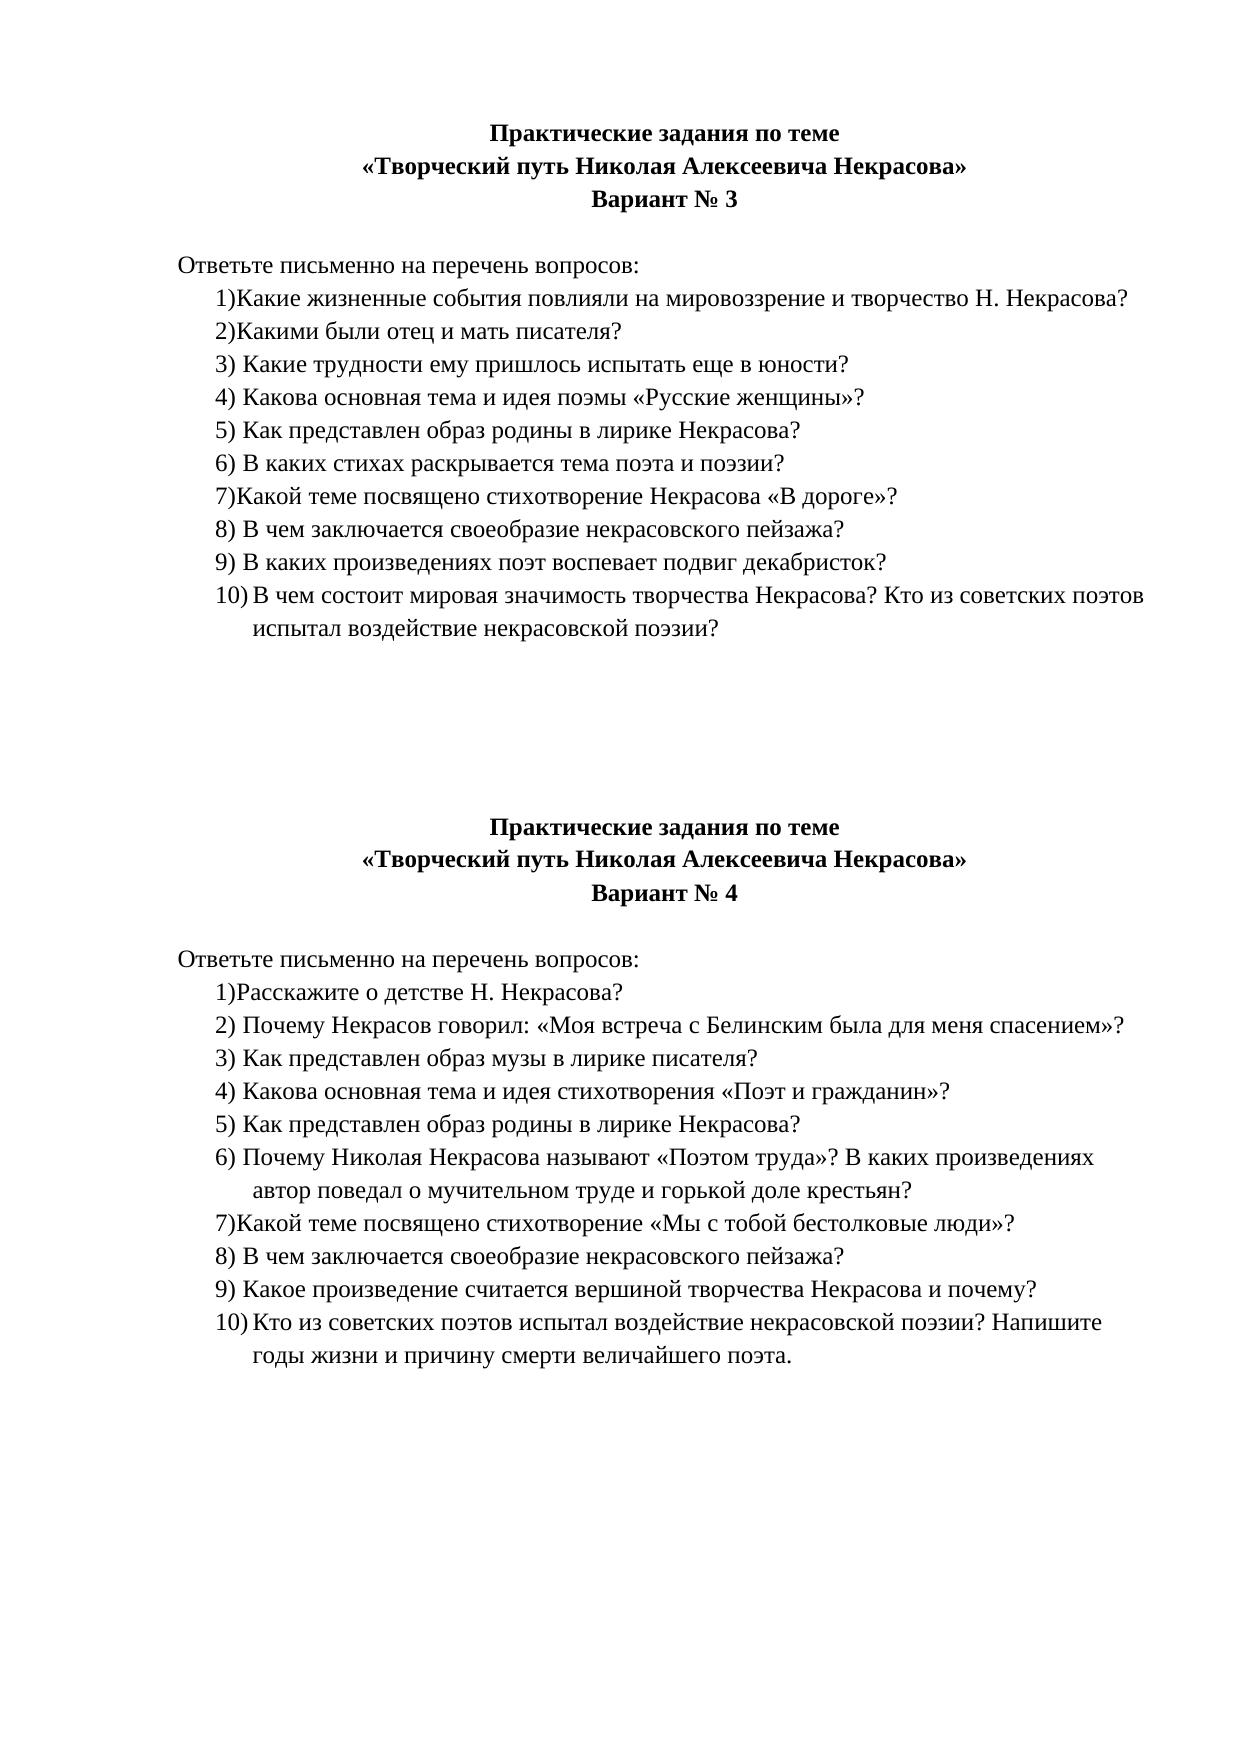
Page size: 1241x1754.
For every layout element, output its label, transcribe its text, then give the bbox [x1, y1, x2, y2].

list Как представлен образ родины в лирике Некрасова? [215, 415, 1152, 444]
list Какова основная тема и идея стихотворения «Поэт и гражданин»? [215, 1076, 1152, 1104]
list Какие трудности ему пришлось испытать еще в юности? [215, 349, 1152, 378]
text Ответьте письменно на перечень вопросов: [177, 944, 1152, 972]
text «Творческий путь Николая Алексеевича Некрасова» [177, 844, 1152, 873]
text Практические задания по теме [177, 118, 1152, 147]
list В чем заключается своеобразие некрасовского пейзажа? [215, 1241, 1152, 1269]
list Почему Некрасов говорил: «Моя встреча с Белинским была для меня спасением»? [215, 1010, 1152, 1038]
list Почему Николая Некрасова называют «Поэтом труда»? В каких произведениях автор поведал о мучительном труде и горькой доле крестьян? [215, 1142, 1152, 1203]
list Кто из советских поэтов испытал воздействие некрасовской поэзии? Напишите годы жизни и причину смерти величайшего поэта. [215, 1307, 1152, 1369]
list Расскажите о детстве Н. Некрасова? [215, 977, 1152, 1005]
text Ответьте письменно на перечень вопросов: [177, 250, 1152, 279]
text Вариант № 3 [177, 184, 1152, 213]
text Вариант № 4 [177, 878, 1152, 906]
text «Творческий путь Николая Алексеевича Некрасова» [177, 151, 1152, 180]
list Как представлен образ родины в лирике Некрасова? [215, 1109, 1152, 1137]
list В чем заключается своеобразие некрасовского пейзажа? [215, 514, 1152, 543]
list Как представлен образ музы в лирике писателя? [215, 1043, 1152, 1071]
list Какими были отец и мать писателя? [215, 316, 1152, 345]
list Какие жизненные события повлияли на мировоззрение и творчество Н. Некрасова? [215, 283, 1152, 312]
list В чем состоит мировая значимость творчества Некрасова? Кто из советских поэтов испытал воздействие некрасовской поэзии? [215, 580, 1152, 642]
list Какова основная тема и идея поэмы «Русские женщины»? [215, 382, 1152, 411]
list Какое произведение считается вершиной творчества Некрасова и почему? [215, 1274, 1152, 1303]
list Какой теме посвящено стихотворение «Мы с тобой бестолковые люди»? [215, 1208, 1152, 1237]
list В каких стихах раскрывается тема поэта и поэзии? [215, 448, 1152, 477]
list Какой теме посвящено стихотворение Некрасова «В дороге»? [215, 481, 1152, 510]
list В каких произведениях поэт воспевает подвиг декабристок? [215, 547, 1152, 576]
text Практические задания по теме [177, 812, 1152, 840]
